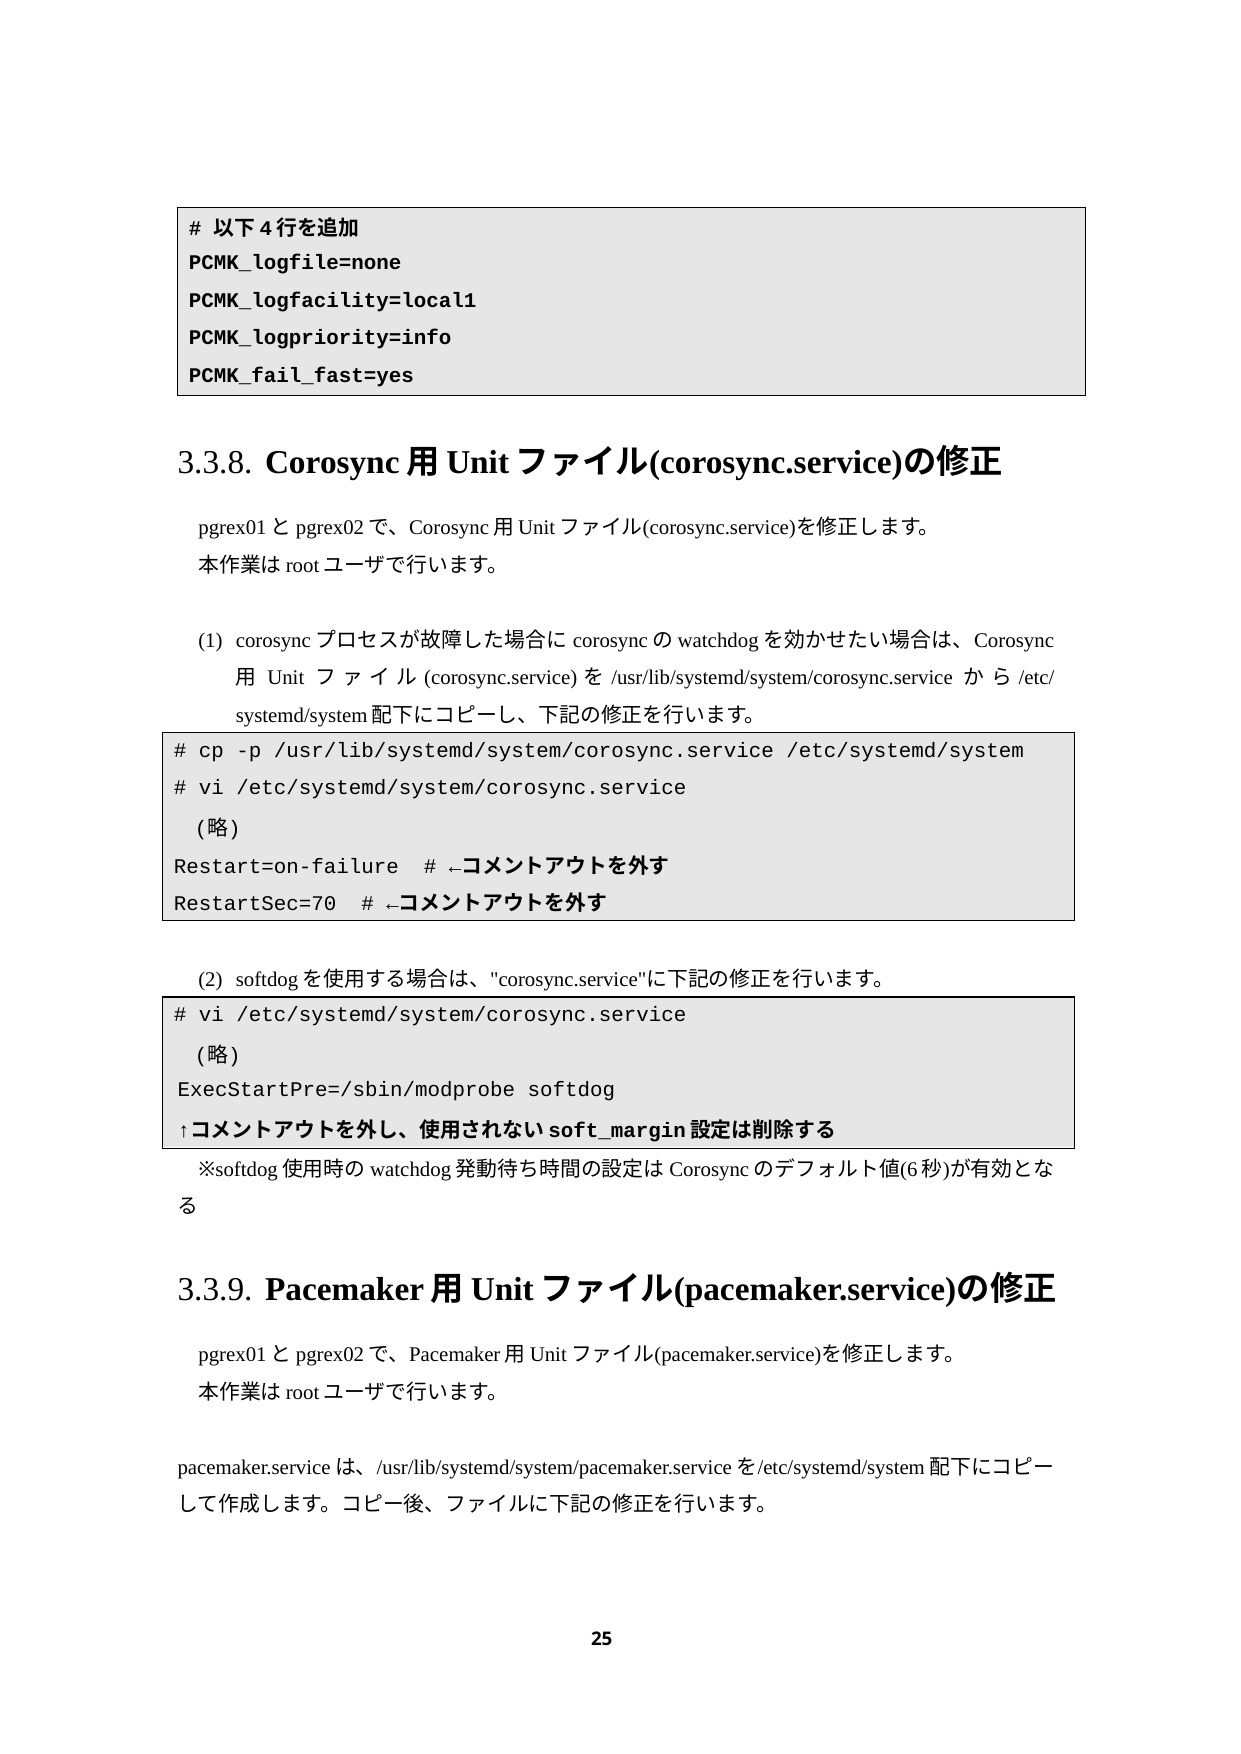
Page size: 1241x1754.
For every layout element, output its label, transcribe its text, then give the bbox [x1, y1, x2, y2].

text 本作業はrootユーザで行います。 [177, 1371, 1054, 1409]
text ※softdog使用時のwatchdog発動待ち時間の設定はCorosyncのデフォルト値(6秒)が有効となる [177, 1149, 1054, 1223]
subtitle Corosync用Unitファイル(corosync.service)の修正 [177, 421, 1063, 496]
subtitle Pacemaker用Unitファイル(pacemaker.service)の修正 [177, 1248, 1063, 1323]
text pgrex01とpgrex02で、Corosync用Unitファイル(corosync.service)を修正します。 [177, 507, 1054, 544]
text pgrex01とpgrex02で、Pacemaker用Unitファイル(pacemaker.service)を修正します。 [177, 1334, 1054, 1371]
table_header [178, 208, 1085, 395]
list softdogを使用する場合は、"corosync.service"に下記の修正を行います。 [198, 959, 1054, 996]
table_header # cp -p /usr/lib/systemd/system/corosync.service /etc/systemd/system # vi /etc/systemd/system/corosync.service (略) Restart=on-failure # ←コメントアウトを外す RestartSec=70 # ←コメントアウトを外す [163, 733, 1074, 920]
text pacemaker.serviceは、/usr/lib/systemd/system/pacemaker.serviceを/etc/systemd/system配下にコピーして作成します。コピー後、ファイルに下記の修正を行います。 [177, 1446, 1054, 1521]
list corosyncプロセスが故障した場合にcorosyncのwatchdogを効かせたい場合は、Corosync用Unitファイル(corosync.service)を/usr/lib/systemd/system/corosync.serviceから/etc/systemd/system配下にコピーし、下記の修正を行います。 [198, 619, 1054, 732]
table_header # vi /etc/systemd/system/corosync.service (略) ExecStartPre=/sbin/modprobe softdog ↑コメントアウトを外し、使用されないsoft_margin設定は削除する [163, 998, 1074, 1147]
text 本作業はrootユーザで行います。 [177, 544, 1054, 582]
